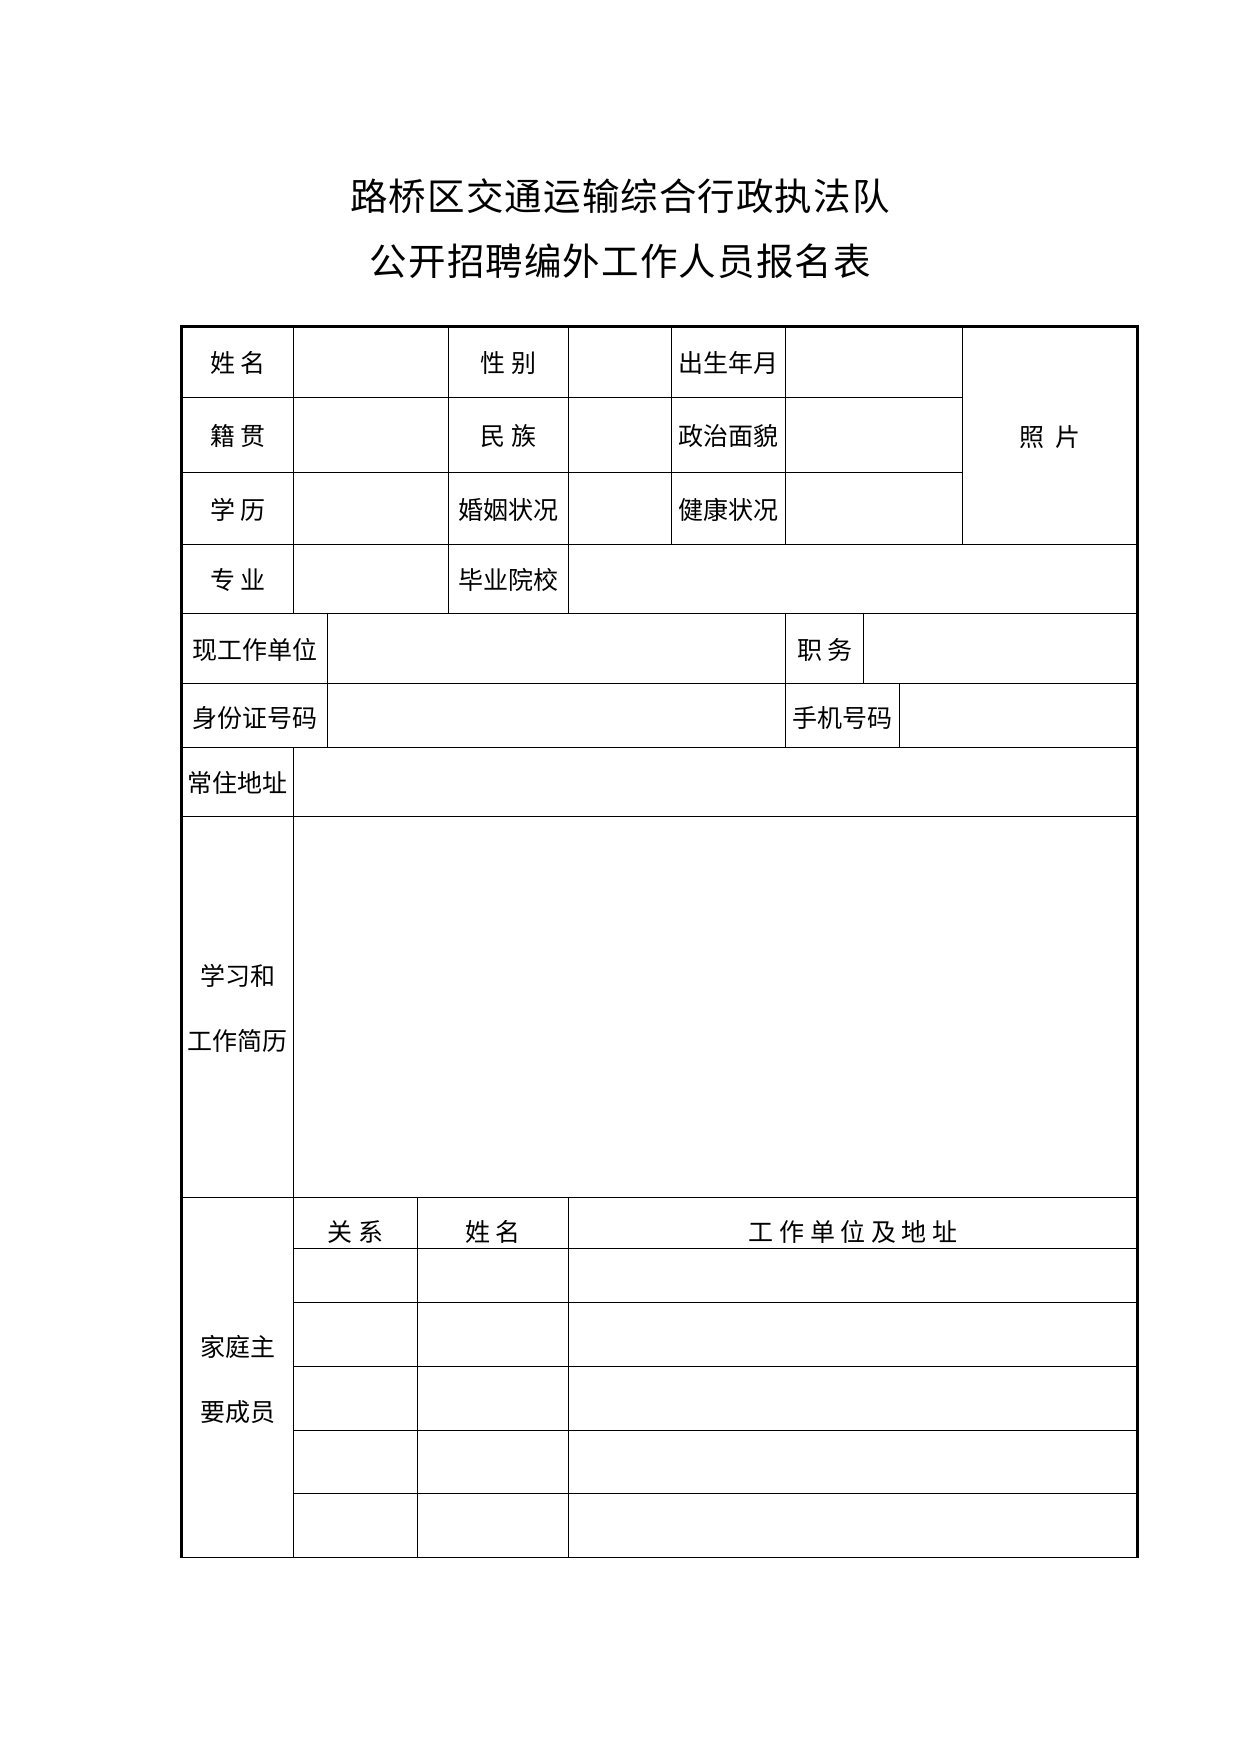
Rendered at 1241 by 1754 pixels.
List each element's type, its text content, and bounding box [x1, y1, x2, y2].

table_cell 姓 名 [418, 1198, 568, 1247]
table_cell [569, 1249, 1136, 1302]
table_cell 现工作单位 [183, 614, 327, 683]
table_header [786, 328, 962, 397]
table_cell [569, 1494, 1136, 1557]
table_header [569, 328, 671, 397]
table_cell 籍 贯 [183, 398, 293, 472]
table_cell [569, 1303, 1136, 1366]
table_cell [864, 614, 1136, 683]
table_cell 婚姻状况 [449, 473, 568, 543]
table_cell [418, 1367, 568, 1429]
table_cell 专 业 [183, 545, 293, 613]
table_cell 身份证号码 [183, 684, 327, 747]
table_cell [900, 684, 1136, 747]
table_cell 工 作 单 位 及 地 址 [569, 1198, 1136, 1247]
table_cell [294, 1367, 417, 1429]
table_cell [294, 817, 1136, 1197]
table_cell [294, 545, 448, 613]
table_cell 民 族 [449, 398, 568, 472]
table_header 出生年月 [672, 328, 785, 397]
table_cell [569, 473, 671, 543]
text 公开招聘编外工作人员报名表 [187, 227, 1053, 292]
table_cell [418, 1431, 568, 1493]
table_cell 学习和 工作简历 [183, 817, 293, 1197]
table_cell [294, 473, 448, 543]
table_cell [786, 398, 962, 472]
table_cell [569, 545, 1136, 613]
table_cell [569, 1431, 1136, 1493]
table_cell 政治面貌 [672, 398, 785, 472]
table_cell 常住地址 [183, 748, 293, 816]
table_cell [294, 1494, 417, 1557]
table_cell 毕业院校 [449, 545, 568, 613]
table_cell 关 系 [294, 1198, 417, 1247]
table_cell [418, 1249, 568, 1302]
table_cell [294, 748, 1136, 816]
text 路桥区交通运输综合行政执法队 [187, 162, 1053, 227]
table_header 照 片 [963, 328, 1136, 543]
table_header 性 别 [449, 328, 568, 397]
table_cell [418, 1303, 568, 1366]
table_cell [569, 1367, 1136, 1429]
table_cell [786, 473, 962, 543]
table_cell 学 历 [183, 473, 293, 543]
table_cell [294, 1431, 417, 1493]
table_cell [328, 614, 785, 683]
table_header [294, 328, 448, 397]
table_cell [418, 1494, 568, 1557]
table_cell [294, 398, 448, 472]
table_cell 家庭主 要成员 [183, 1198, 293, 1557]
table_cell [294, 1303, 417, 1366]
table_cell 手机号码 [786, 684, 899, 747]
table_cell [294, 1249, 417, 1302]
table_cell 职 务 [786, 614, 863, 683]
table_header 姓 名 [183, 328, 293, 397]
table_cell [569, 398, 671, 472]
table_cell [328, 684, 785, 747]
table_cell 健康状况 [672, 473, 785, 543]
